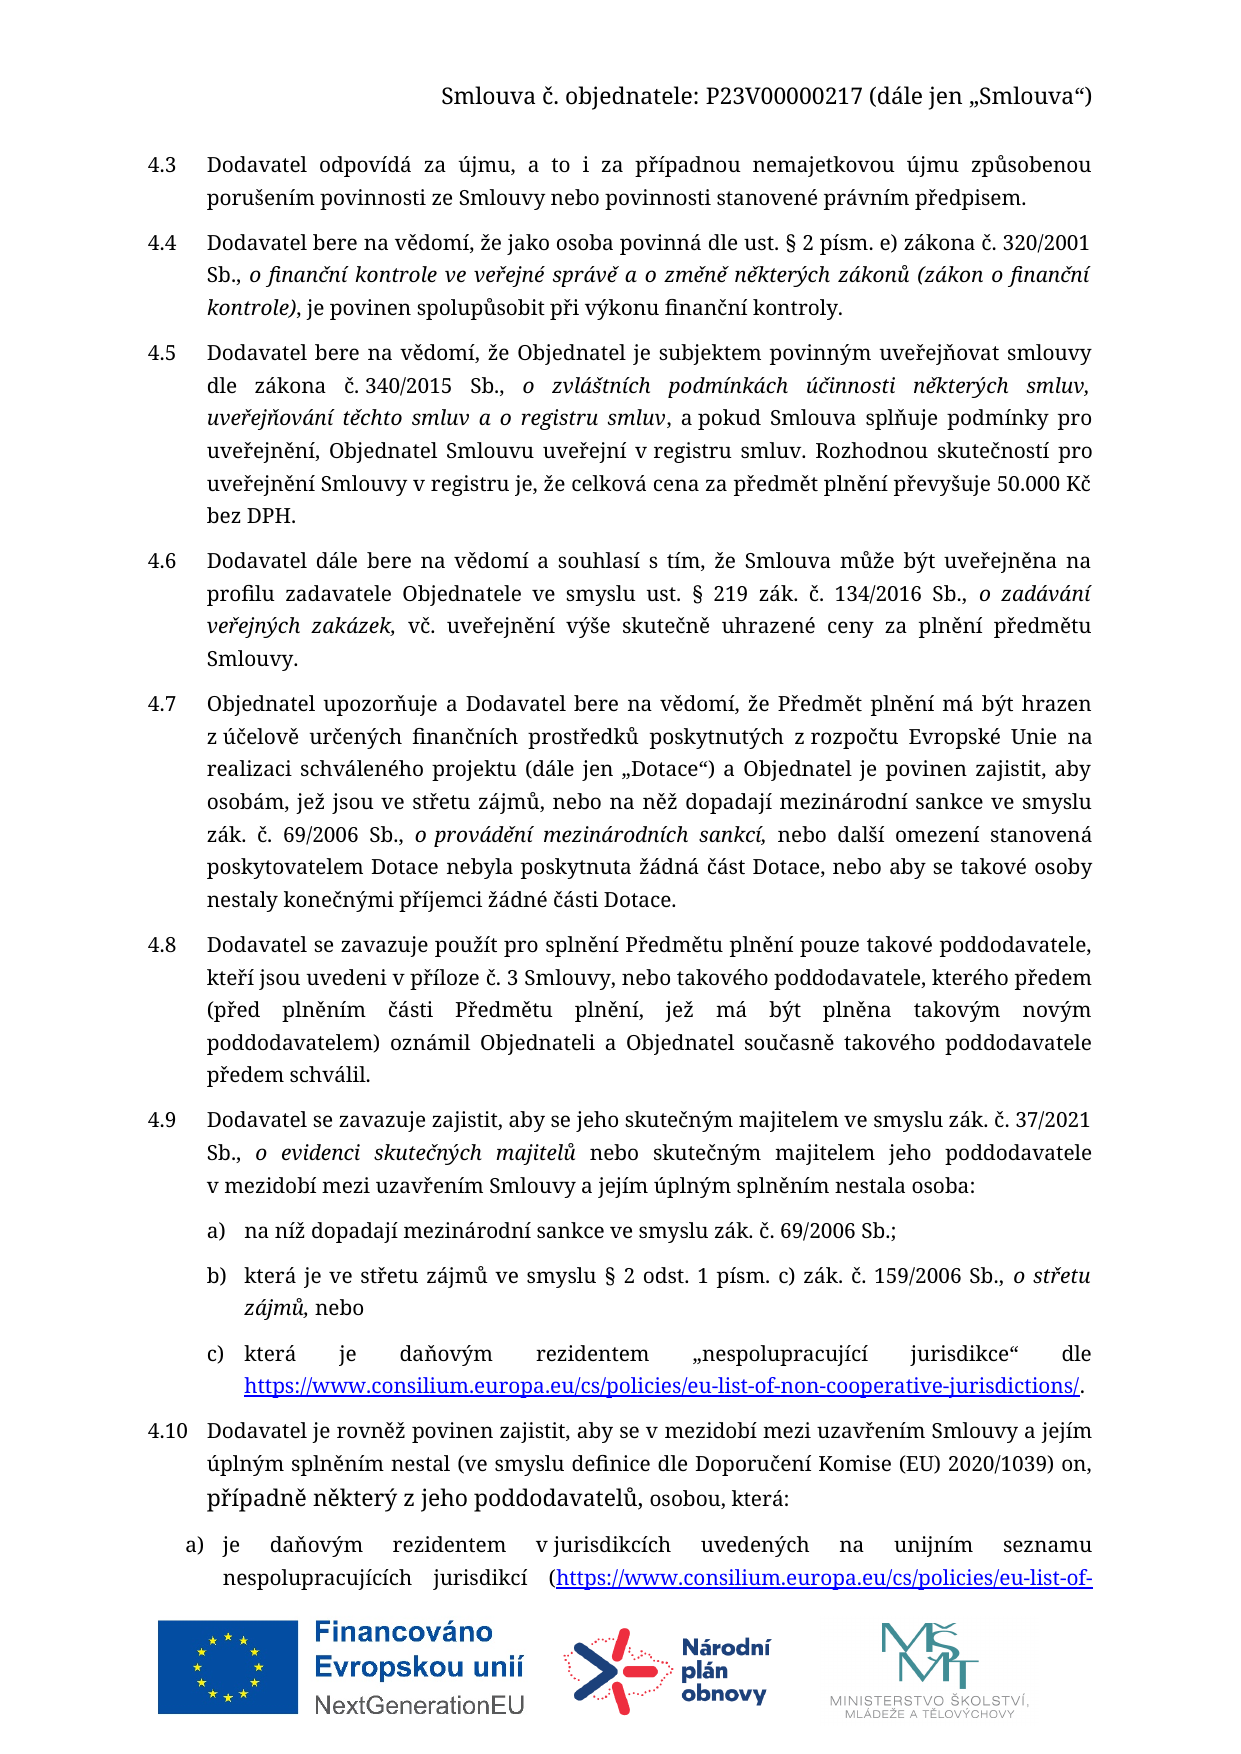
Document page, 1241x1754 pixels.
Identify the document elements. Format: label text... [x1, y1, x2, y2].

picture [820, 1616, 1039, 1726]
list Dodavatel dále bere na vědomí a souhlasí s tím, že Smlouva může být uveřejněna na profilu zadavatele Objednatele ve smyslu ust. § 219 zák. č. 134/2016 Sb., o zadávání veřejných zakázek, vč. uveřejnění výše skutečně uhrazené ceny za plnění předmětu Smlouvy. [148, 546, 1093, 673]
list která je ve střetu zájmů ve smyslu § 2 odst. 1 písm. c) zák. č. 159/2006 Sb., o střetu zájmů, nebo [207, 1261, 1093, 1322]
list Dodavatel je rovněž povinen zajistit, aby se v mezidobí mezi uzavřením Smlouvy a jejím úplným splněním nestal (ve smyslu definice dle Doporučení Komise (EU) 2020/1039) on, případně některý z jeho poddodavatelů, osobou, která: [148, 1416, 1093, 1513]
list Objednatel upozorňuje a Dodavatel bere na vědomí, že Předmět plnění má být hrazen z účelově určených finančních prostředků poskytnutých z rozpočtu Evropské Unie na realizaci schváleného projektu (dále jen „Dotace“) a Objednatel je povinen zajistit, aby osobám, jež jsou ve střetu zájmů, nebo na něž dopadají mezinárodní sankce ve smyslu zák. č. 69/2006 Sb., o provádění mezinárodních sankcí, nebo další omezení stanovená poskytovatelem Dotace nebyla poskytnuta žádná část Dotace, nebo aby se takové osoby nestaly konečnými příjemci žádné části Dotace. [148, 689, 1093, 913]
list Dodavatel bere na vědomí, že jako osoba povinná dle ust. § 2 písm. e) zákona č. 320/2001 Sb., o finanční kontrole ve veřejné správě a o změně některých zákonů (zákon o finanční kontrole), je povinen spolupůsobit při výkonu finanční kontroly. [148, 228, 1093, 322]
list Dodavatel se zavazuje použít pro splnění Předmětu plnění pouze takové poddodavatele, kteří jsou uvedeni v příloze č. 3 Smlouvy, nebo takového poddodavatele, kterého předem (před plněním části Předmětu plnění, jež má být plněna takovým novým poddodavatelem) oznámil Objednateli a Objednatel současně takového poddodavatele předem schválil. [148, 930, 1093, 1089]
list která je daňovým rezidentem „nespolupracující jurisdikce“ dle https://www.consilium.europa.eu/cs/policies/eu-list-of-non-cooperative-jurisdictions/. [207, 1339, 1093, 1400]
list Dodavatel se zavazuje zajistit, aby se jeho skutečným majitelem ve smyslu zák. č. 37/2021 Sb., o evidenci skutečných majitelů nebo skutečným majitelem jeho poddodavatele v mezidobí mezi uzavřením Smlouvy a jejím úplným splněním nestala osoba: [148, 1106, 1093, 1199]
list na níž dopadají mezinárodní sankce ve smyslu zák. č. 69/2006 Sb.; [207, 1216, 1093, 1244]
picture [147, 1605, 789, 1726]
list Dodavatel odpovídá za újmu, a to i za případnou nemajetkovou újmu způsobenou porušením povinnosti ze Smlouvy nebo povinnosti stanovené právním předpisem. [148, 150, 1093, 211]
list Dodavatel bere na vědomí, že Objednatel je subjektem povinným uveřejňovat smlouvy dle zákona č. 340/2015 Sb., o zvláštních podmínkách účinnosti některých smluv, uveřejňování těchto smluv a o registru smluv, a pokud Smlouva splňuje podmínky pro uveřejnění, Objednatel Smlouvu uveřejní v registru smluv. Rozhodnou skutečností pro uveřejnění Smlouvy v registru je, že celková cena za předmět plnění převyšuje 50.000 Kč bez DPH. [148, 338, 1093, 530]
